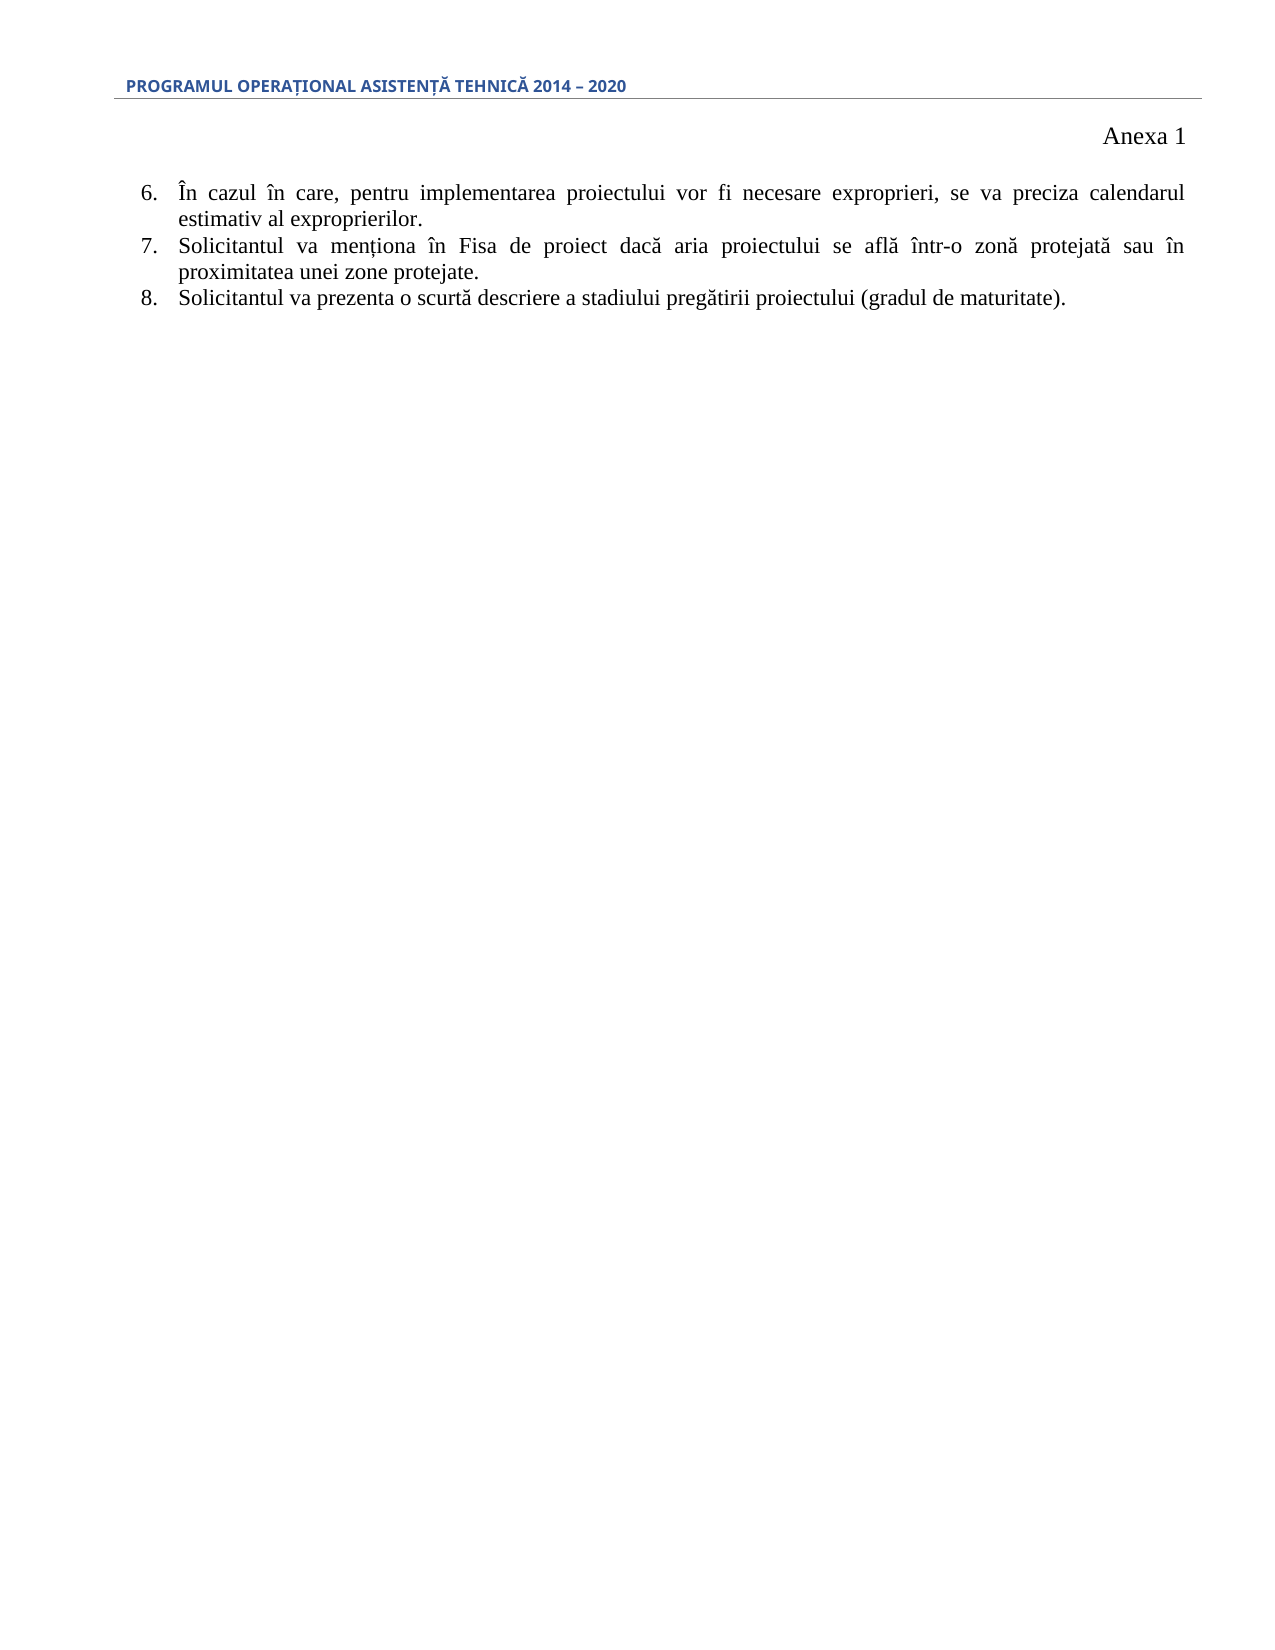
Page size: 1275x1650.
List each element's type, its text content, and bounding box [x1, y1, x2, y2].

list În cazul în care, pentru implementarea proiectului vor fi necesare exproprieri, se va preciza calendarul estimativ al exproprierilor. [141, 179, 1186, 232]
list Solicitantul va prezenta o scurtă descriere a stadiului pregătirii proiectului (gradul de maturitate). [141, 284, 1186, 311]
list Solicitantul va menționa în Fisa de proiect dacă aria proiectului se află într-o zonă protejată sau în proximitatea unei zone protejate. [141, 232, 1186, 284]
